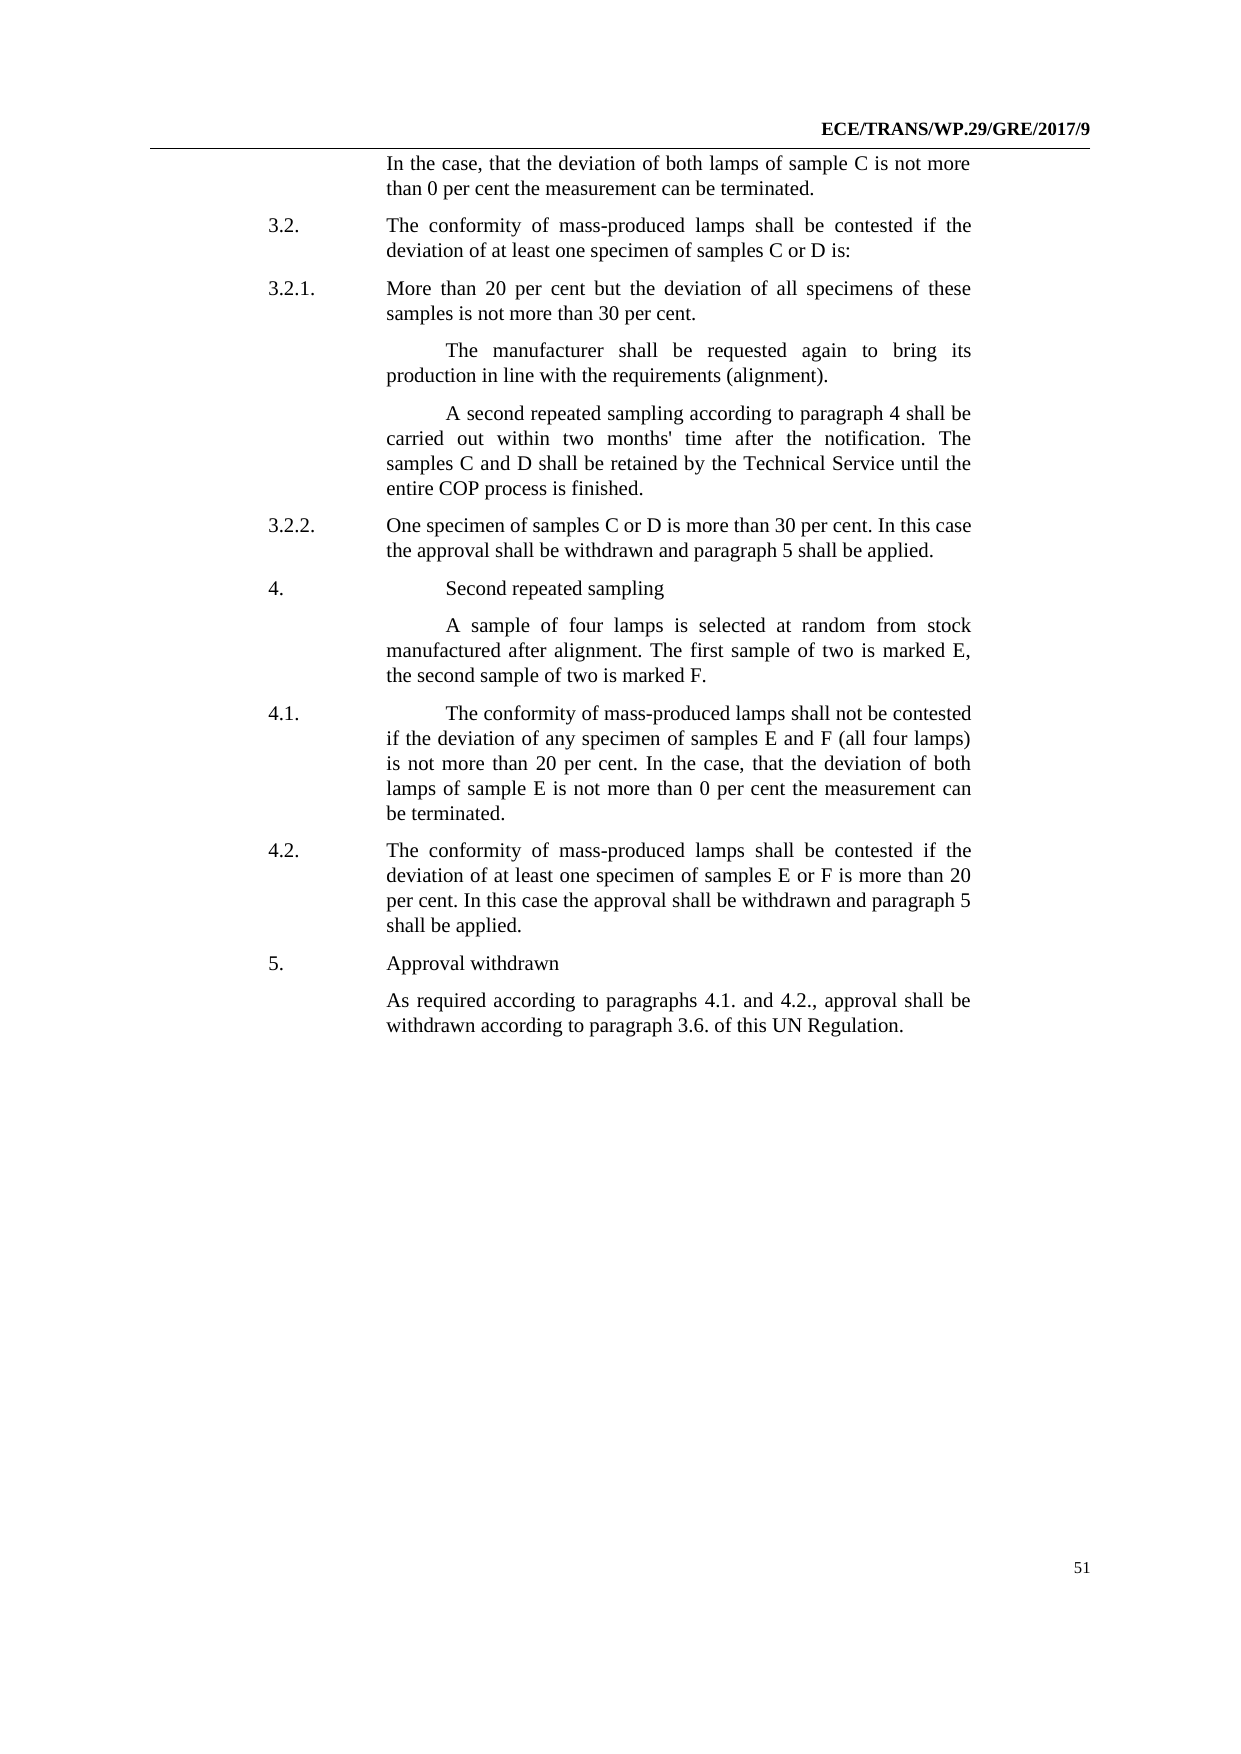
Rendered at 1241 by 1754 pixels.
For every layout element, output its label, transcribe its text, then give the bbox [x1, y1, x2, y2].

text In the case, that the deviation of both lamps of sample C is not more than 0 per cent the measurement can be terminated. [386, 150, 972, 200]
text A sample of four lamps is selected at random from stock manufactured after alignment. The first sample of two is marked E, the second sample of two is marked F. [386, 612, 972, 687]
text 3.2.2. One specimen of samples C or D is more than 30 per cent. In this case the approval shall be withdrawn and paragraph 5 shall be applied. [268, 512, 972, 562]
text 3.2.1. More than 20 per cent but the deviation of all specimens of these samples is not more than 30 per cent. [268, 275, 972, 325]
text 5. Approval withdrawn [268, 950, 972, 975]
text 4. Second repeated sampling [268, 575, 972, 600]
text The manufacturer shall be requested again to bring its production in line with the requirements (alignment). [386, 337, 972, 387]
text 3.2. The conformity of mass-produced lamps shall be contested if the deviation of at least one specimen of samples C or D is: [268, 212, 972, 262]
text 4.1. The conformity of mass-produced lamps shall not be contested if the deviation of any specimen of samples E and F (all four lamps) is not more than 20 per cent. In the case, that the deviation of both lamps of sample E is not more than 0 per cent the measurement can be terminated. [268, 700, 972, 825]
text As required according to paragraphs 4.1. and 4.2., approval shall be withdrawn according to paragraph 3.6. of this UN Regulation. [386, 987, 972, 1037]
text 4.2. The conformity of mass-produced lamps shall be contested if the deviation of at least one specimen of samples E or F is more than 20 per cent. In this case the approval shall be withdrawn and paragraph 5 shall be applied. [268, 837, 972, 937]
text A second repeated sampling according to paragraph 4 shall be carried out within two months' time after the notification. The samples C and D shall be retained by the Technical Service until the entire COP process is finished. [386, 400, 972, 500]
